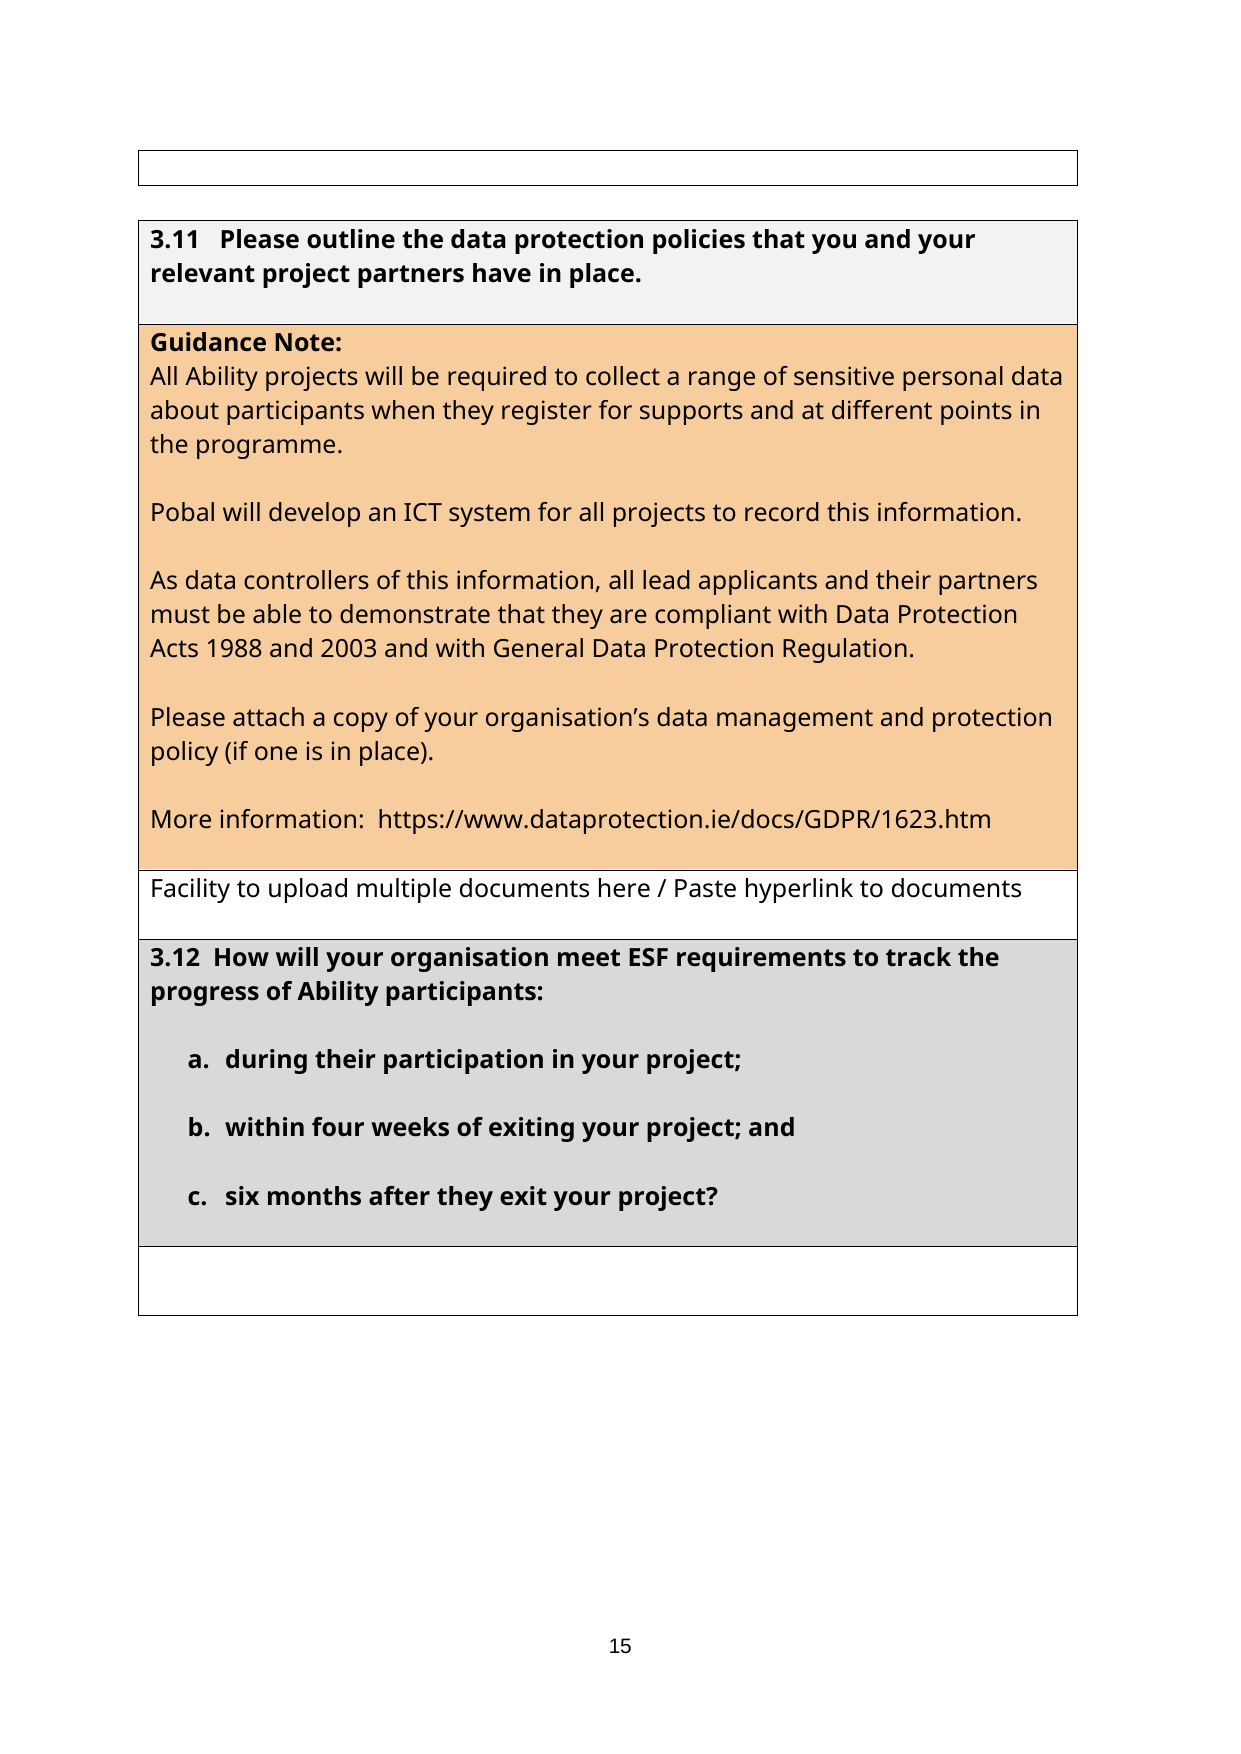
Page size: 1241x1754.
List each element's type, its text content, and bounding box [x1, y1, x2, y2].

table_cell Facility to upload multiple documents here / Paste hyperlink to documents [139, 871, 1077, 939]
table_cell Guidance Note: All Ability projects will be required to collect a range of sensitive personal data about participants when they register for supports and at different points in the programme. Pobal will develop an ICT system for all projects to record this information. As data controllers of this information, all lead applicants and their partners must be able to demonstrate that they are compliant with Data Protection Acts 1988 and 2003 and with General Data Protection Regulation. Please attach a copy of your organisation’s data management and protection policy (if one is in place). More information: https://www.dataprotection.ie/docs/GDPR/1623.htm [139, 325, 1077, 869]
table_cell [139, 151, 1077, 185]
table_cell [139, 1247, 1077, 1315]
table_cell 3.12 How will your organisation meet ESF requirements to track the progress of Ability participants: during their participation in your project; within four weeks of exiting your project; and six months after they exit your project? [139, 940, 1077, 1246]
table_header 3.11 Please outline the data protection policies that you and your relevant project partners have in place. [139, 221, 1077, 323]
